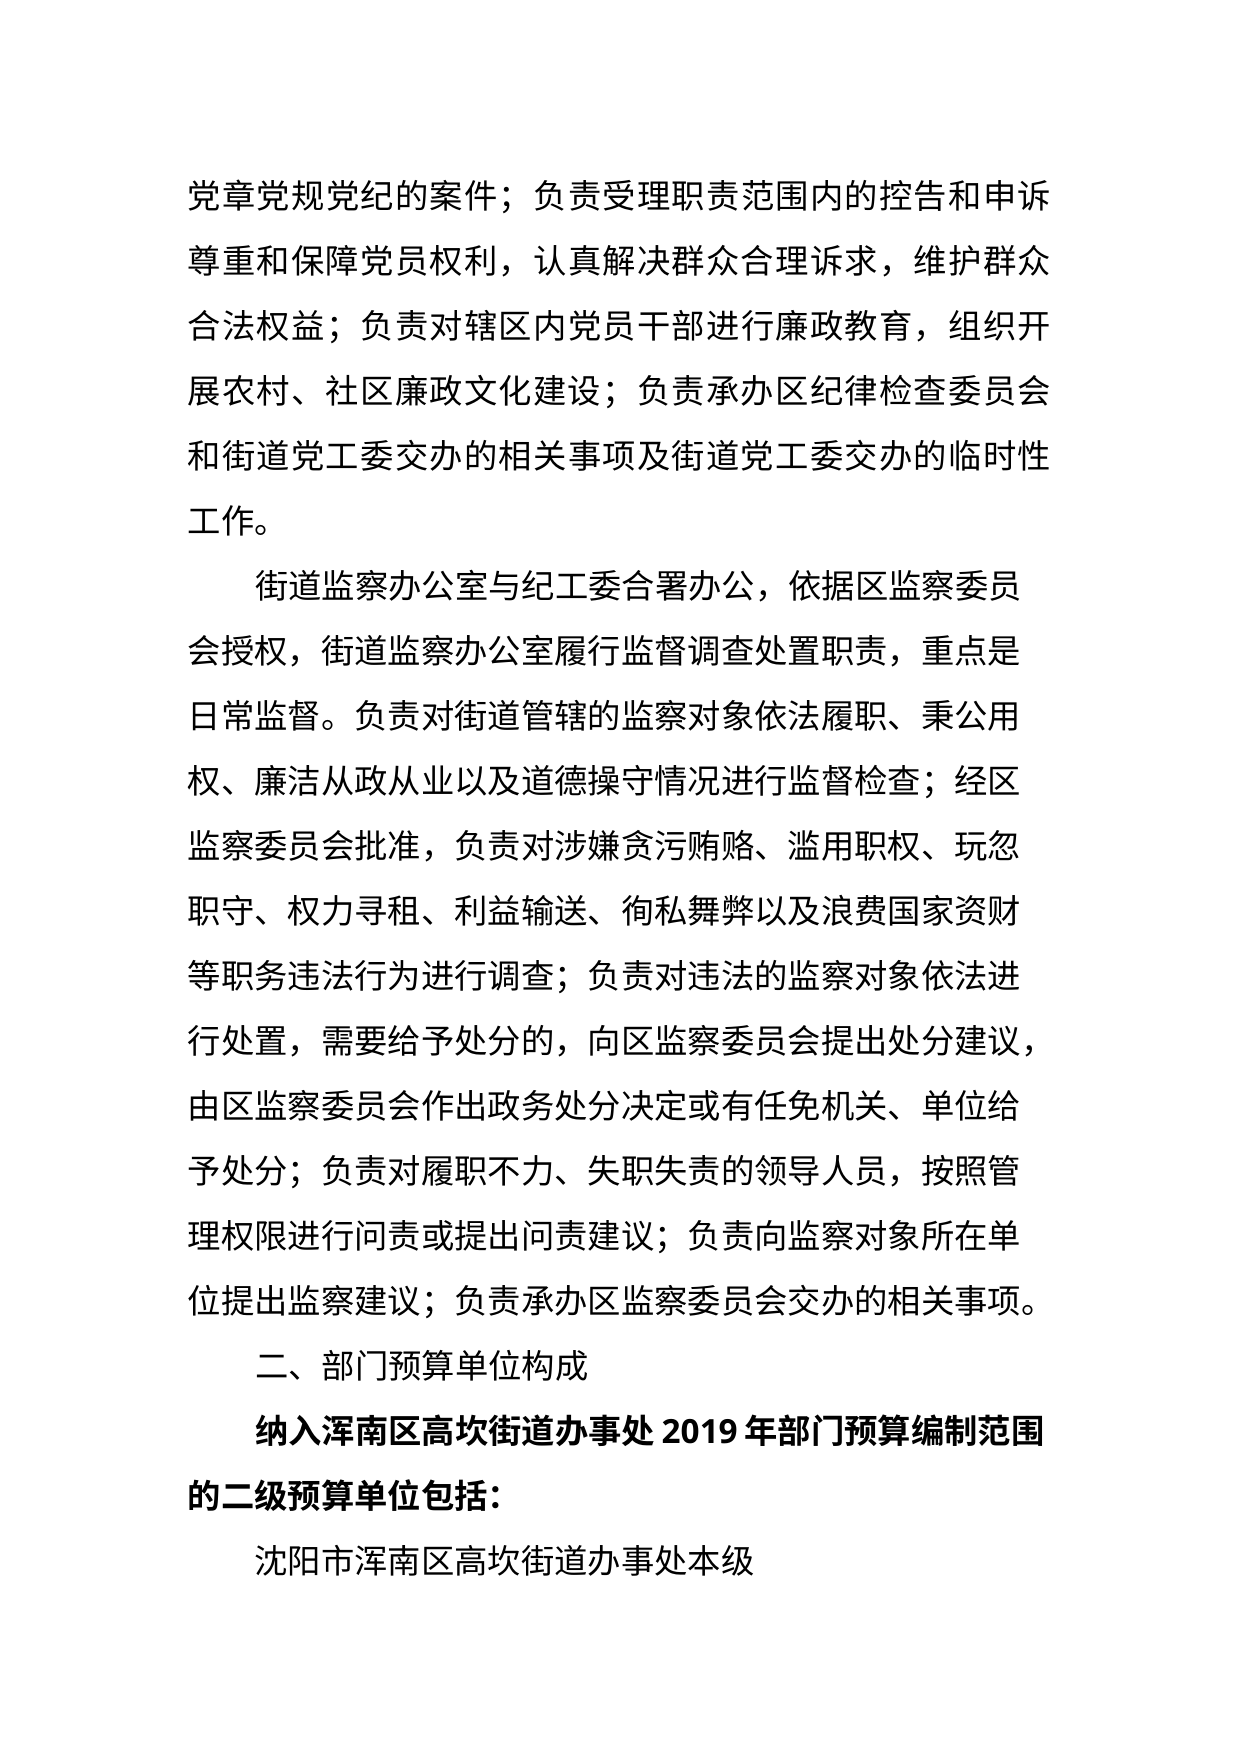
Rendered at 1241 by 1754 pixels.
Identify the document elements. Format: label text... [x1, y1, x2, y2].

text 二、部门预算单位构成 [187, 1332, 1053, 1397]
text 纳入浑南区高坎街道办事处2019年部门预算编制范围的二级预算单位包括： [187, 1397, 1053, 1527]
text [187, 162, 1053, 552]
text 街道监察办公室与纪工委合署办公，依据区监察委员会授权，街道监察办公室履行监督调查处置职责，重点是日常监督。负责对街道管辖的监察对象依法履职、秉公用权、廉洁从政从业以及道德操守情况进行监督检查；经区监察委员会批准，负责对涉嫌贪污贿赂、滥用职权、玩忽职守、权力寻租、利益输送、徇私舞弊以及浪费国家资财等职务违法行为进行调查；负责对违法的监察对象依法进行处置，需要给予处分的，向区监察委员会提出处分建议，由区监察委员会作出政务处分决定或有任免机关、单位给予处分；负责对履职不力、失职失责的领导人员，按照管理权限进行问责或提出问责建议；负责向监察对象所在单位提出监察建议；负责承办区监察委员会交办的相关事项。 [187, 552, 1053, 1332]
text 沈阳市浑南区高坎街道办事处本级 [187, 1527, 1053, 1592]
